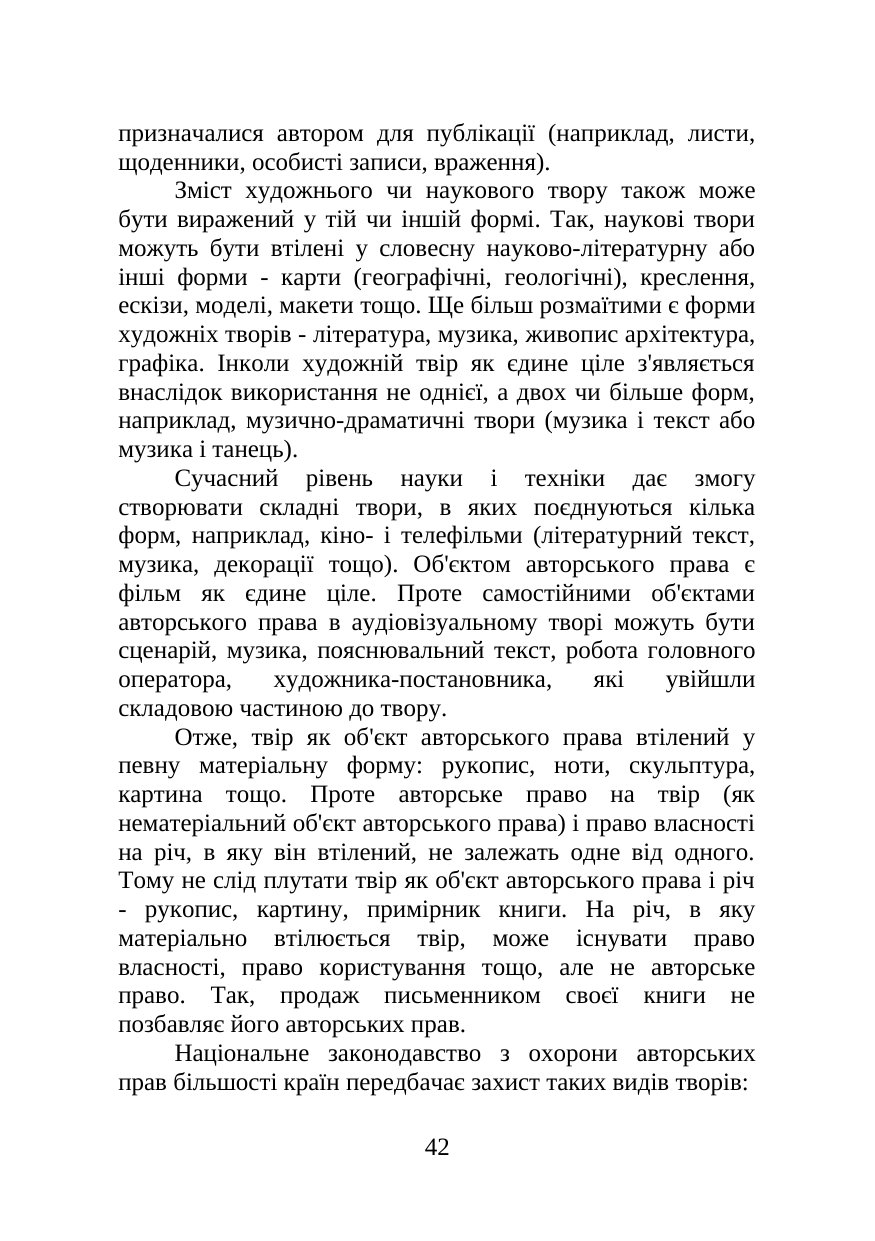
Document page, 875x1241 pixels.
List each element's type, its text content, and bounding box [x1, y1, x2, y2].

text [118, 118, 756, 176]
text Зміст художнього чи наукового твору також може бути виражений у тій чи іншій формі. Так, наукові твори можуть бути втілені у словесну науково-літературну або інші форми - карти (географічні, геологічні), креслення, ескізи, моделі, макети тощо. Ще більш розмаїтими є форми художніх творів - література, музика, живопис архітектура, графіка. Інколи художній твір як єдине ціле з'являється внаслідок використання не однієї, а двох чи більше форм, наприклад, музично-драматичні твори (музика і текст або музика і танець). [118, 176, 756, 463]
text Сучасний рівень науки і техніки дає змогу створювати складні твори, в яких поєднуються кілька форм, наприклад, кіно- і телефільми (літературний текст, музика, декорації тощо). Об'єктом авторського права є фільм як єдине ціле. Проте самостійними об'єктами авторського права в аудіовізуальному творі можуть бути сценарій, музика, пояснювальний текст, робота головного оператора, художника-постановника, які увійшли складовою частиною до твору. [118, 463, 756, 722]
text Отже, твір як об'єкт авторського права втілений у певну матеріальну форму: рукопис, ноти, скульптура, картина тощо. Проте авторське право на твір (як нематеріальний об'єкт авторського права) і право власності на річ, в яку він втілений, не залежать одне від одного. Тому не слід плутати твір як об'єкт авторського права і річ - рукопис, картину, примірник книги. На річ, в яку матеріально втілюється твір, може існувати право власності, право користування тощо, але не авторське право. Так, продаж письменником своєї книги не позбавляє його авторських прав. [118, 722, 756, 1038]
text Національне законодавство з охорони авторських прав більшості країн передбачає захист таких видів творів: [118, 1038, 756, 1096]
